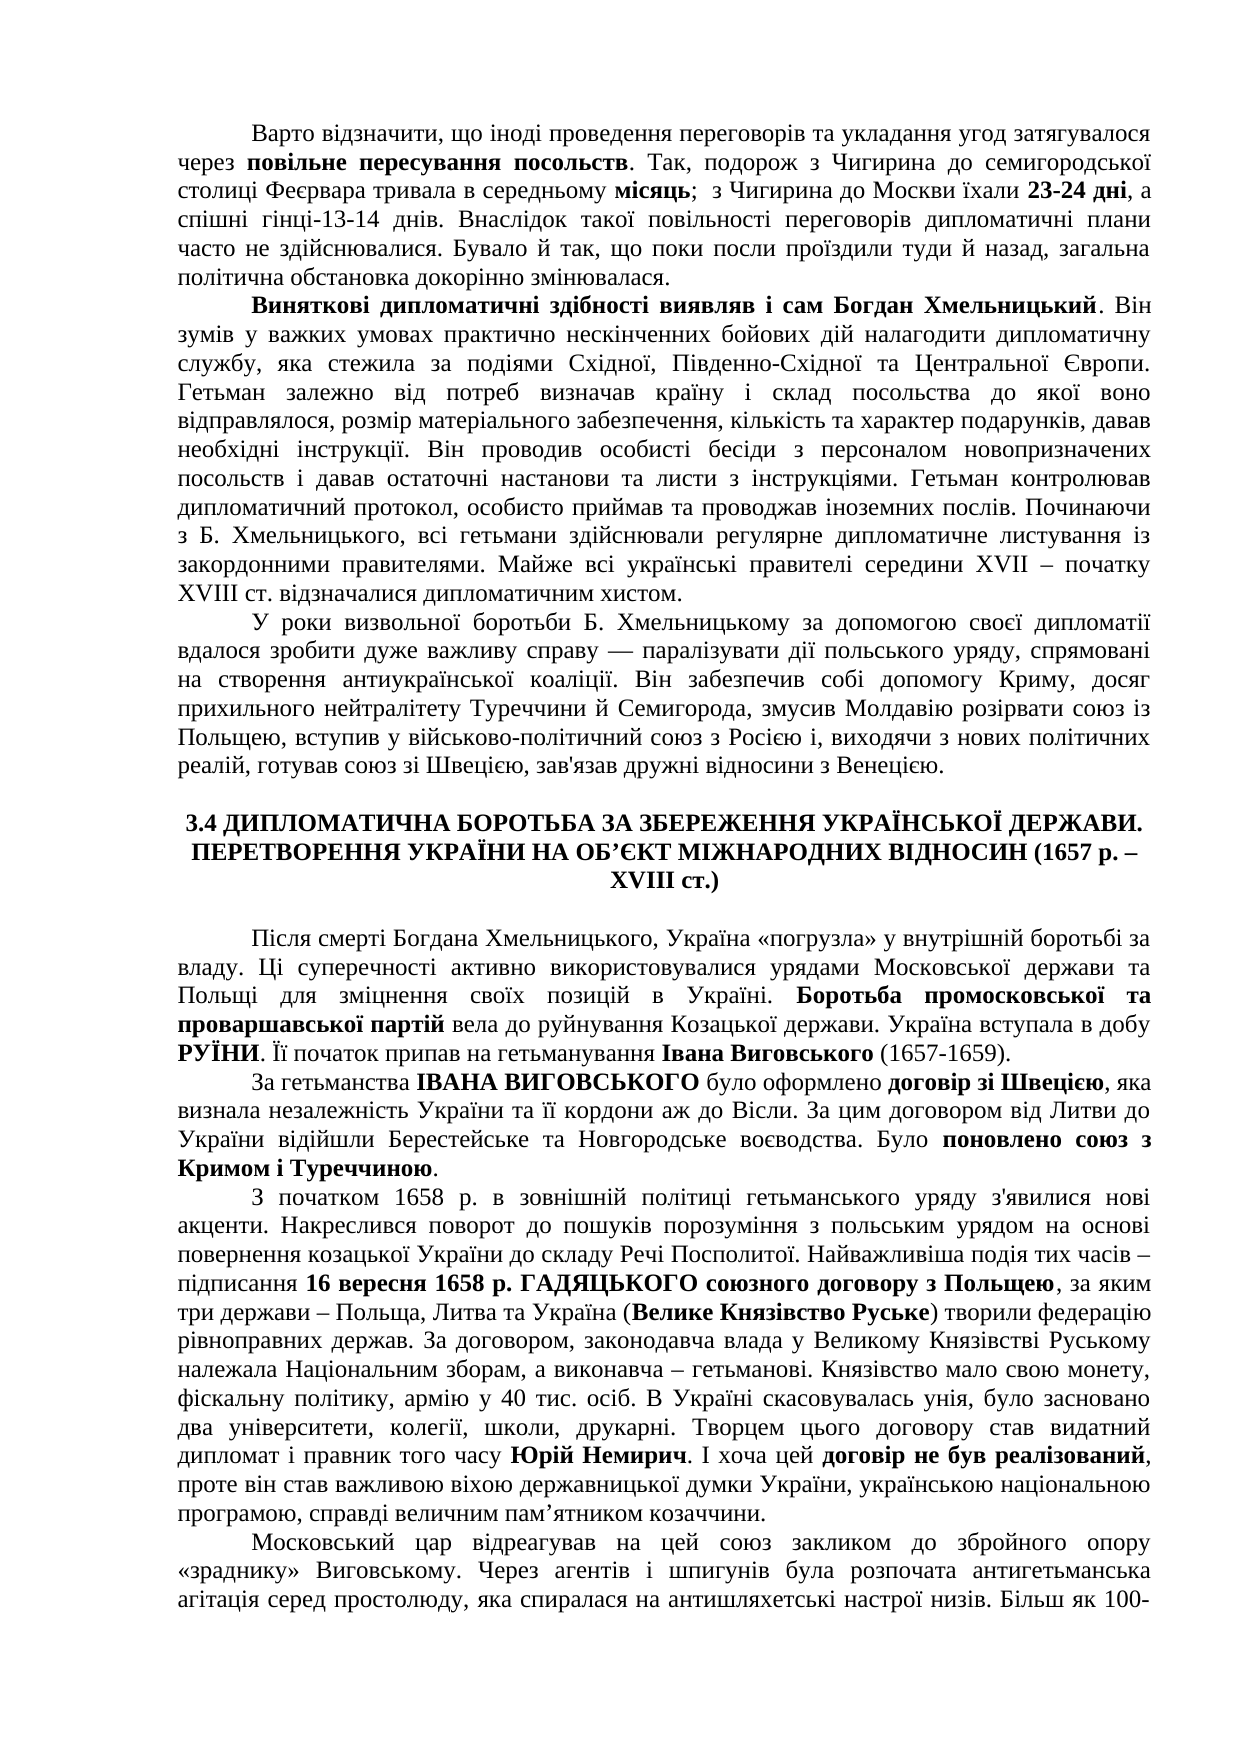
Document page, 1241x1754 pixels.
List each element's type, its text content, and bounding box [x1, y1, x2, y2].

text У роки визвольної боротьби Б. Хмельницькому за допомогою своєї дипломатії вдалося зробити дуже важливу справу — паралізувати дії польського уряду, спрямовані на створення антиукраїнської коаліції. Він забезпечив собі допомогу Криму, досяг прихильного нейтралітету Туреччини й Семигорода, змусив Молдавію розірвати союз із Польщею, вступив у військово-політичний союз з Росією і, виходячи з нових політичних реалій, готував союз зі Швецією, зав'язав дружні відносини з Венецією. [177, 607, 1152, 779]
text З початком 1658 р. в зовнішній політиці гетьманського уряду з'явилися нові акценти. Накреслився поворот до пошуків порозуміння з польським урядом на основі повернення козацької України до складу Речі Посполитої. Найважливіша подія тих часів – підписання 16 вересня 1658 р. ГАДЯЦЬКОГО союзного договору з Польщею, за яким три держави – Польща, Литва та Україна (Велике Князівство Руське) творили федерацію рівноправних держав. За договором, законодавча влада у Великому Князівстві Руському належала Національним зборам, а виконавча – гетьманові. Князівство мало свою монету, фіскальну політику, армію у 40 тис. осіб. В Україні скасовувалась унія, було засновано два університети, колегії, школи, друкарні. Творцем цього договору став видатний дипломат і правник того часу Юрій Немирич. І хоча цей договір не був реалізований, проте він став важливою віхою державницької думки України, українською національною програмою, справді величним пам’ятником козаччини. [177, 1182, 1152, 1527]
text За гетьманства ІВАНА ВИГОВСЬКОГО було оформлено договір зі Швецією, яка визнала незалежність України та її кордони аж до Вісли. За цим договором від Литви до України відійшли Берестейське та Новгородське воєводства. Було поновлено союз з Кримом і Туреччиною. [177, 1067, 1152, 1182]
text Варто відзначити, що іноді проведення переговорів та укладання угод затягувалося через повільне пересування посольств. Так, подорож з Чигирина до семигородської столиці Феєрвара тривала в середньому місяць; з Чигирина до Москви їхали 23-24 дні, а спішні гінці-13-14 днів. Внаслідок такої повільності переговорів дипломатичні плани часто не здійснювалися. Бувало й так, що поки посли проїздили туди й назад, загальна політична обстановка докорінно змінювалася. [177, 118, 1152, 291]
text 3.4 ДИПЛОМАТИЧНА БОРОТЬБА ЗА ЗБЕРЕЖЕННЯ УКРАЇНСЬКОЇ ДЕРЖАВИ. ПЕРЕТВОРЕННЯ УКРАЇНИ НА ОБ’ЄКТ МІЖНАРОДНИХ ВІДНОСИН (1657 р. – ХVІІІ ст.) [177, 808, 1152, 894]
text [177, 1527, 1152, 1613]
text Виняткові дипломатичні здібності виявляв і сам Богдан Хмельницький. Він зумів у важких умовах практично нескінченних бойових дій налагодити дипломатичну службу, яка стежила за подіями Східної, Південно-Східної та Центральної Європи. Гетьман залежно від потреб визначав країну і склад посольства до якої воно відправлялося, розмір матеріального забезпечення, кількість та характер подарунків, давав необхідні інструкції. Він проводив особисті бесіди з персоналом новопризначених посольств і давав остаточні настанови та листи з інструкціями. Гетьман контролював дипломатичний протокол, особисто приймав та проводжав іноземних послів. Починаючи з Б. Хмельницького, всі гетьмани здійснювали регулярне дипломатичне листування із закордонними правителями. Майже всі українські правителі середини XVII – початку XVIII ст. відзначалися дипломатичним хистом. [177, 291, 1152, 607]
text Після смерті Богдана Хмельницького, Україна «погрузла» у внутрішній боротьбі за владу. Ці суперечності активно використовувалися урядами Московської держави та Польщі для зміцнення своїх позицій в Україні. Боротьба промосковської та проваршавської партій вела до руйнування Козацької держави. Україна вступала в добу РУЇНИ. Її початок припав на гетьманування Івана Виговського (1657-1659). [177, 923, 1152, 1067]
